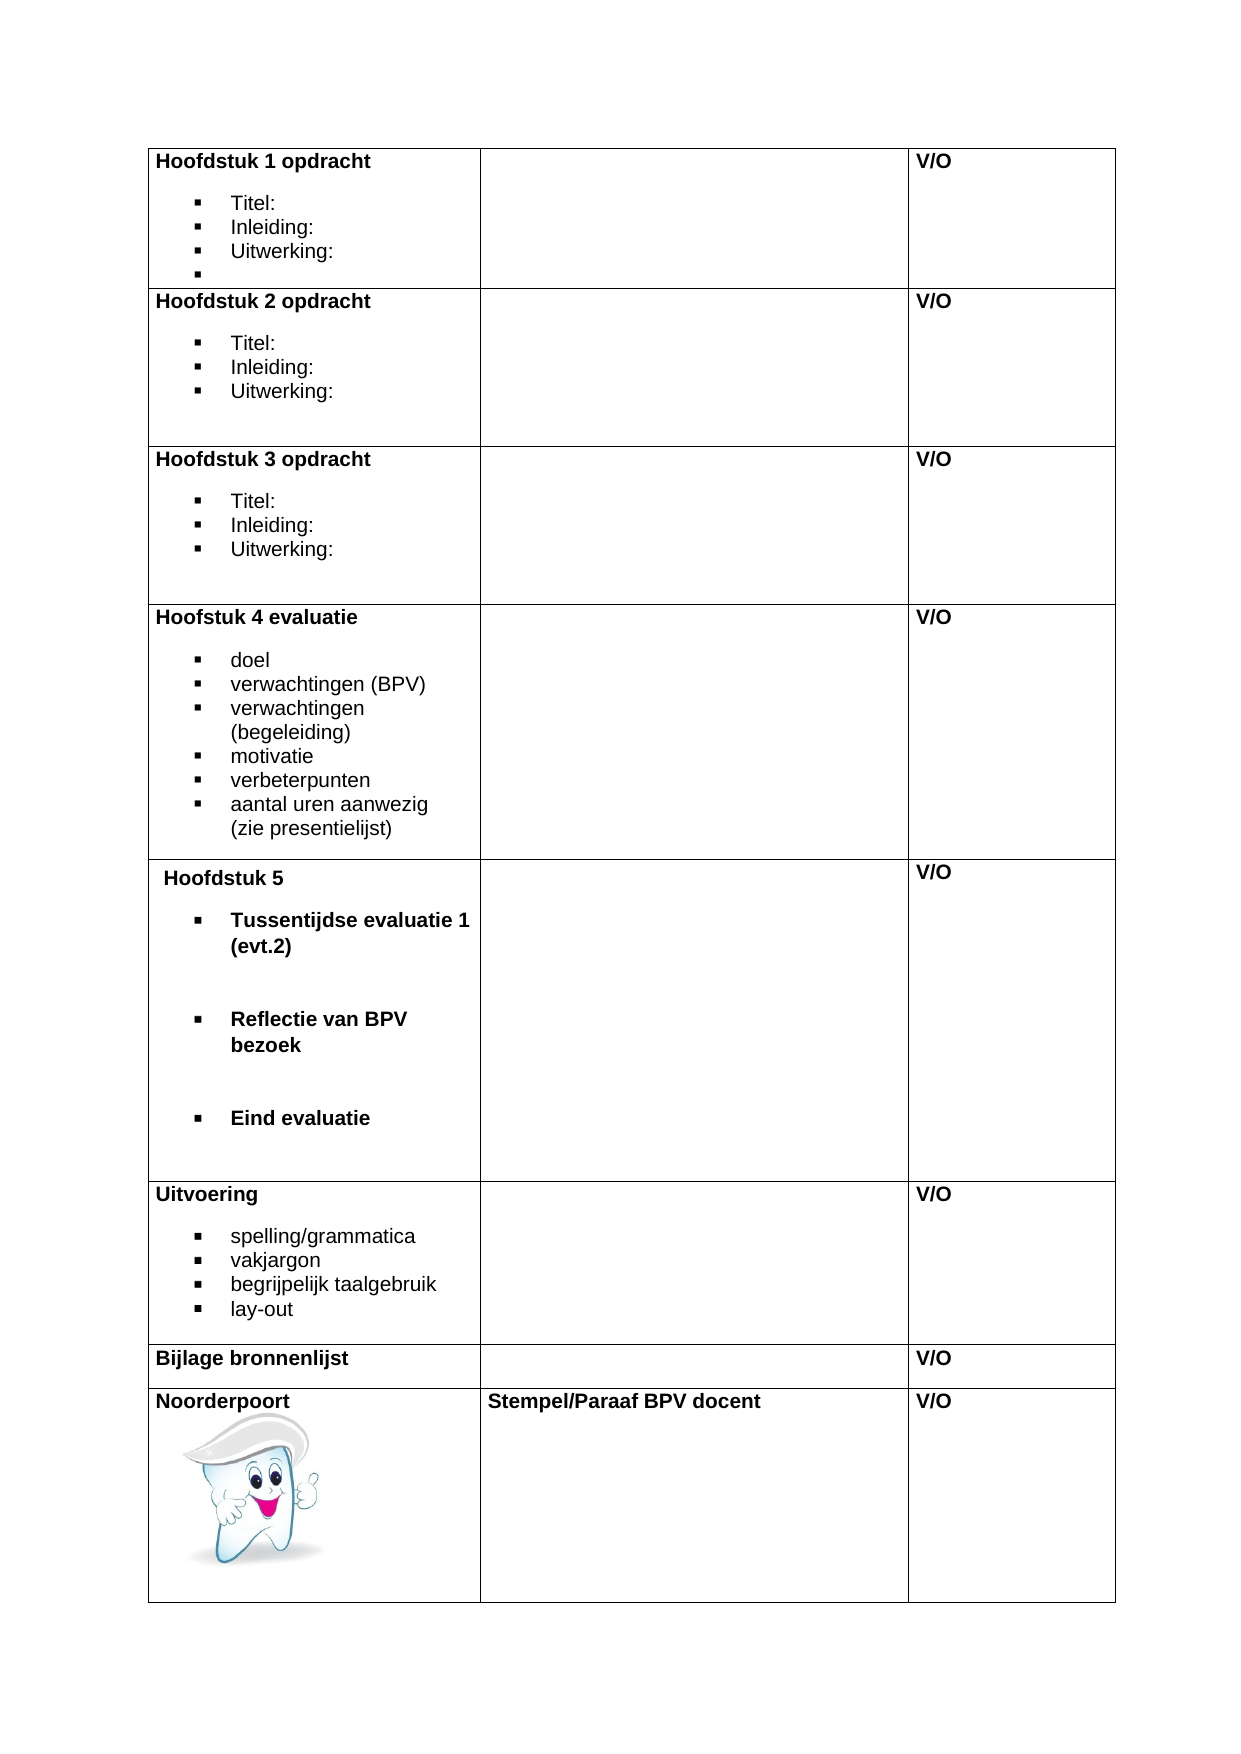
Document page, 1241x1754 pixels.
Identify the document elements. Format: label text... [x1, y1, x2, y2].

table_cell V/O [909, 605, 1115, 858]
table_cell V/O [909, 289, 1115, 446]
table_cell V/O [909, 149, 1115, 287]
table_cell Hoofdstuk 1 opdracht Titel: Inleiding: Uitwerking: [149, 149, 480, 287]
table_cell [481, 1182, 908, 1344]
table_cell V/O [909, 1389, 1115, 1602]
table_cell Hoofstuk 4 evaluatie doel verwachtingen (BPV) verwachtingen (begeleiding) motivatie verbeterpunten aantal uren aanwezig (zie presentielijst) [149, 605, 480, 858]
table_cell V/O [909, 1182, 1115, 1344]
table_cell [481, 860, 908, 1181]
table_cell Hoofdstuk 5 Tussentijdse evaluatie 1 (evt.2) Reflectie van BPV bezoek Eind evaluatie [149, 860, 480, 1181]
table_cell Bijlage bronnenlijst [149, 1345, 480, 1388]
table_cell Stempel/Paraaf BPV docent [481, 1389, 908, 1602]
table_cell V/O [909, 860, 1115, 1181]
table_cell [481, 149, 908, 287]
table_cell V/O [909, 1345, 1115, 1388]
table_cell Hoofdstuk 3 opdracht Titel: Inleiding: Uitwerking: [149, 447, 480, 604]
table_cell Noorderpoort [149, 1389, 480, 1602]
table_cell [481, 605, 908, 858]
table_cell Hoofdstuk 2 opdracht Titel: Inleiding: Uitwerking: [149, 289, 480, 446]
table_cell [481, 289, 908, 446]
table_cell V/O [909, 447, 1115, 604]
table_cell [481, 447, 908, 604]
table_cell [481, 1345, 908, 1388]
table_cell Uitvoering spelling/grammatica vakjargon begrijpelijk taalgebruik lay-out [149, 1182, 480, 1344]
